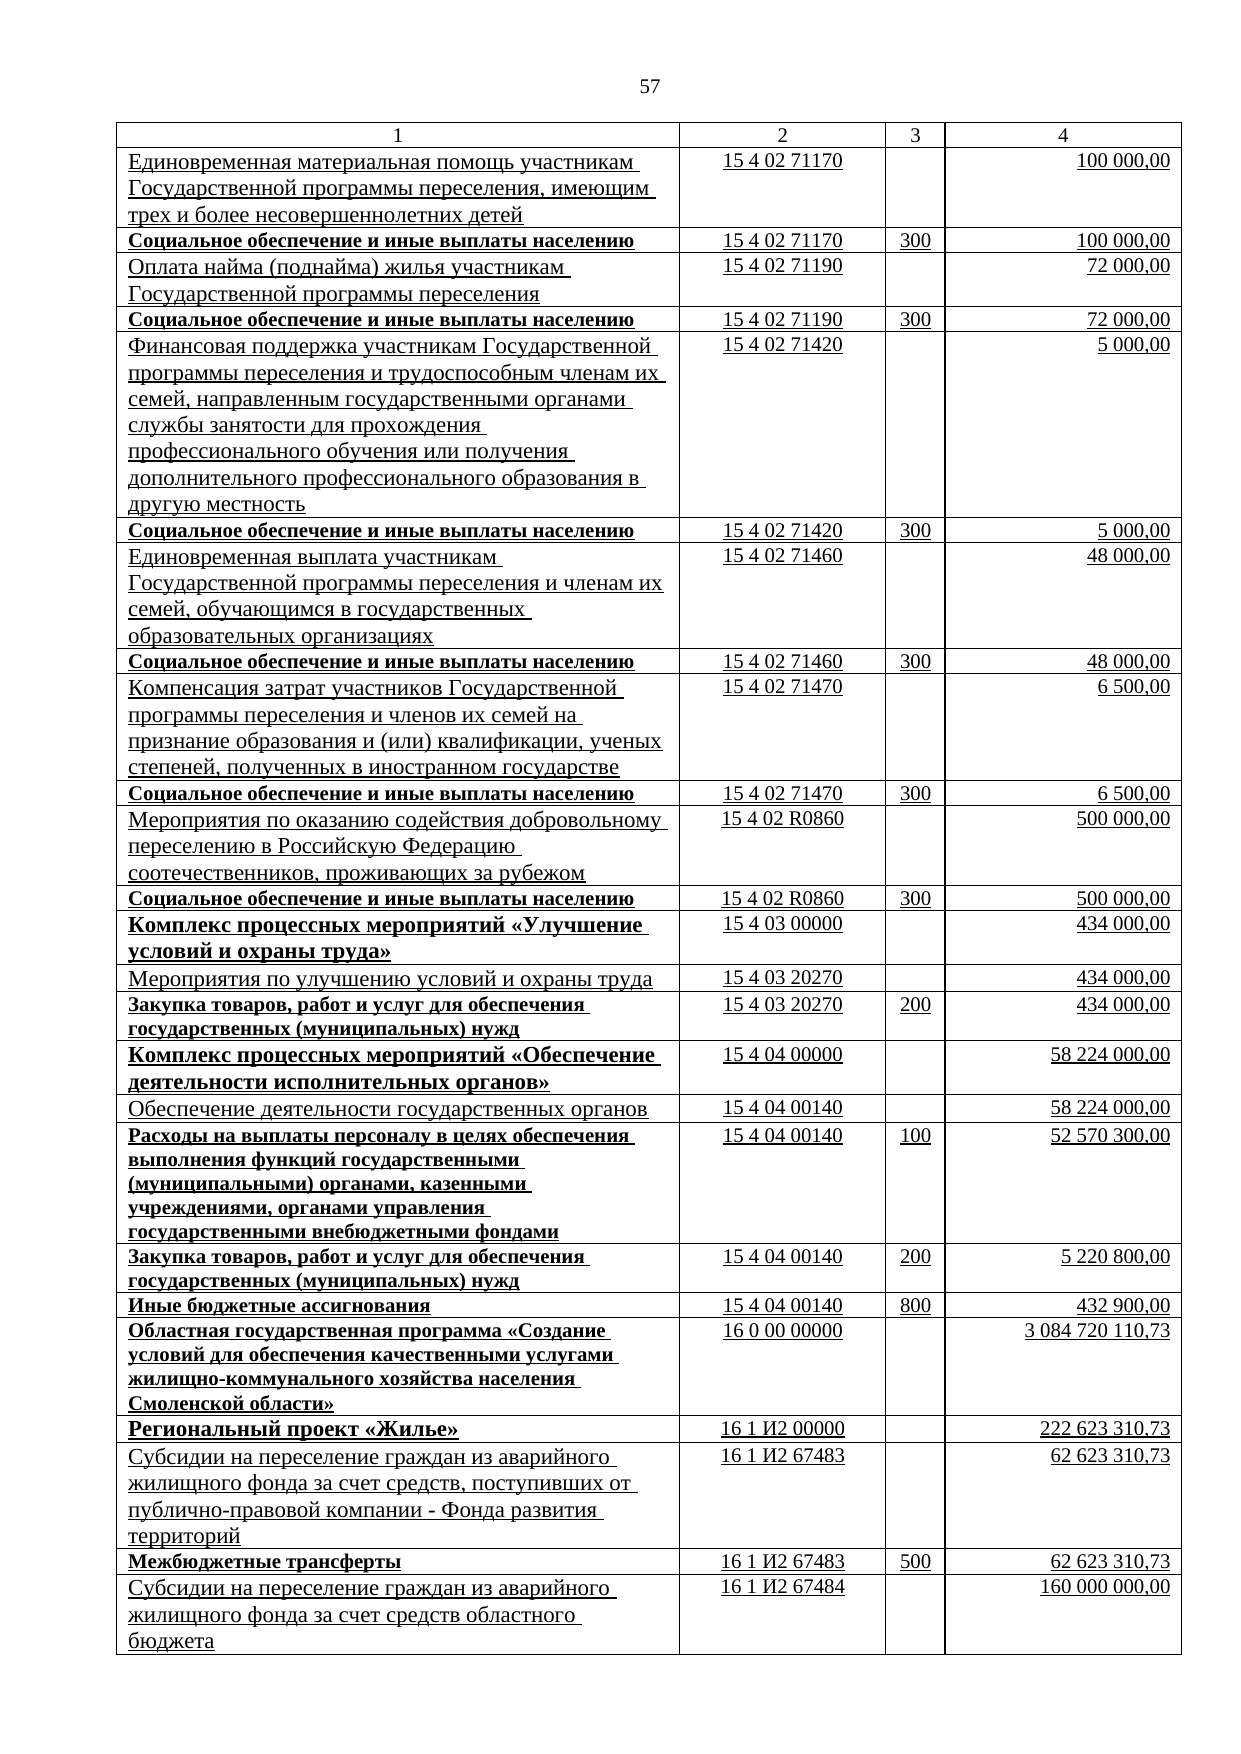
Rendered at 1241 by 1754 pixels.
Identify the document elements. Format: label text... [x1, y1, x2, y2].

table_header 3 [886, 123, 944, 147]
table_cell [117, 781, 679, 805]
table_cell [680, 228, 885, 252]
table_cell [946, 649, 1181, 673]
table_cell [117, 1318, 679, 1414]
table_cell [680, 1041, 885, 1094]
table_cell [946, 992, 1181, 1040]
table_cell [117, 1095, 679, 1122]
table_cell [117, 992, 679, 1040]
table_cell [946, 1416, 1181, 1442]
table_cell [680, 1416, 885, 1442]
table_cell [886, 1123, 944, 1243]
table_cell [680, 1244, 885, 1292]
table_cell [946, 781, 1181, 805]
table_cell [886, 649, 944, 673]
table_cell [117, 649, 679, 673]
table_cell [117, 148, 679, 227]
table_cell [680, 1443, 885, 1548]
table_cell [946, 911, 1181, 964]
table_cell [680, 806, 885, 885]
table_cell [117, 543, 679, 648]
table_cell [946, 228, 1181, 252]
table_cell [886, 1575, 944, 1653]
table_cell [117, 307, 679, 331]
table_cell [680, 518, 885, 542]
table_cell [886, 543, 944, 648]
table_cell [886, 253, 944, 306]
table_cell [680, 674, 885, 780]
table_header 4 [946, 123, 1181, 147]
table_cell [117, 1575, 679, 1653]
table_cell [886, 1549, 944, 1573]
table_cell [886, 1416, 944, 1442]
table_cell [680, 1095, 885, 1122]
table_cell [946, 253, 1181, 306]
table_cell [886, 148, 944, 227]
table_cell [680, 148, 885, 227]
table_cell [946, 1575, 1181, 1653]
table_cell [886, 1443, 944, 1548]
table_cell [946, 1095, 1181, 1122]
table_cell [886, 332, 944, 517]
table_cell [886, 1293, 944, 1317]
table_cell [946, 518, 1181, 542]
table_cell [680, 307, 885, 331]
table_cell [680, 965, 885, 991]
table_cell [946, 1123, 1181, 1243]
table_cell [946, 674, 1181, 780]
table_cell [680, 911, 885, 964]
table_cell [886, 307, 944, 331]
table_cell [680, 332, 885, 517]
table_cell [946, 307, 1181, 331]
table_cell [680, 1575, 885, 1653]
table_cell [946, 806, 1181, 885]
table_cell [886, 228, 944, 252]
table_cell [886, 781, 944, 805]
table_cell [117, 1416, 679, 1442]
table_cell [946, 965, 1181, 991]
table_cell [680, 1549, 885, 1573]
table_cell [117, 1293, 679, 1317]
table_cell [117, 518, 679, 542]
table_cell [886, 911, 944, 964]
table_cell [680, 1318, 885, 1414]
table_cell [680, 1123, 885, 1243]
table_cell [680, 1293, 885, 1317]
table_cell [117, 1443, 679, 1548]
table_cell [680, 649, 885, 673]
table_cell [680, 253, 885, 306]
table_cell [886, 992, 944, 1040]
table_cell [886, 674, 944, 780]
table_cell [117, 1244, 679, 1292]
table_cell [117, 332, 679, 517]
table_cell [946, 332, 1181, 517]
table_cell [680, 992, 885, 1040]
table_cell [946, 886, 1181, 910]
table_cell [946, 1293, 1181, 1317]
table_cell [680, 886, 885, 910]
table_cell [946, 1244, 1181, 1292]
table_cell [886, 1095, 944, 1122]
table_header 2 [680, 123, 885, 147]
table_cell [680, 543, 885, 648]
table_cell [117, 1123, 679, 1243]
table_header 1 [117, 123, 679, 147]
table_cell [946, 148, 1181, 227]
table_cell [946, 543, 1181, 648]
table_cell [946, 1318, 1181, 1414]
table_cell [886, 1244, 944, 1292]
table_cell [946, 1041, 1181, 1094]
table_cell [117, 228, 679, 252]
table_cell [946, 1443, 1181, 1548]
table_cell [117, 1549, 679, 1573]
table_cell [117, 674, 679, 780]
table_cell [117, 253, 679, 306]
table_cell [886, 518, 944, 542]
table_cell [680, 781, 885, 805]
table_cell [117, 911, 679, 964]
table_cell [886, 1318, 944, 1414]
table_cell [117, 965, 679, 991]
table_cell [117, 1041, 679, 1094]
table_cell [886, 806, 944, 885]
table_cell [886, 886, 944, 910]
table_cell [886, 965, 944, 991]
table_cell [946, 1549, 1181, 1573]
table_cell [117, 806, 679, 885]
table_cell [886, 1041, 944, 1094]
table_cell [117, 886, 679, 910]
